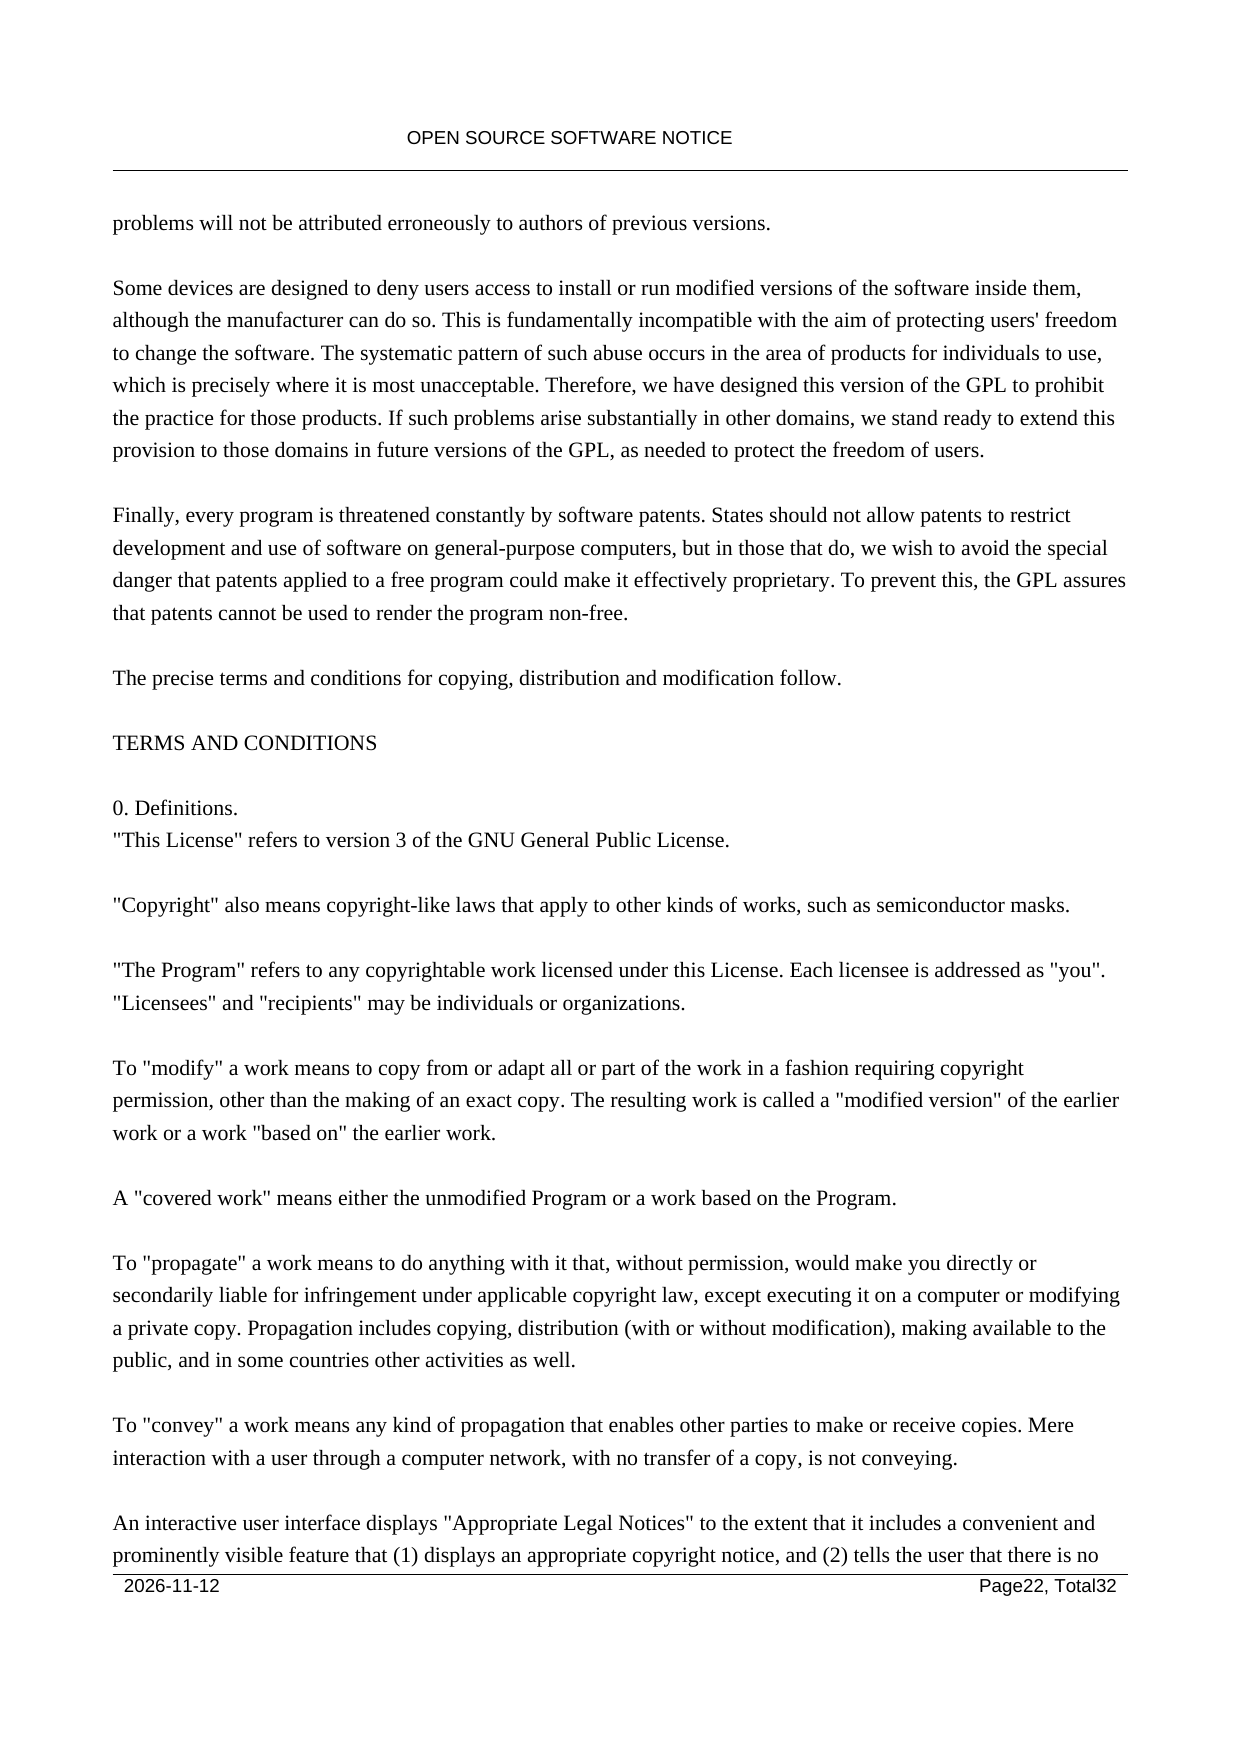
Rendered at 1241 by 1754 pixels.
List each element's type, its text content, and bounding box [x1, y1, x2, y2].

text Finally, every program is threatened constantly by software patents. States should not allow patents to restrict development and use of software on general-purpose computers, but in those that do, we wish to avoid the special danger that patents applied to a free program could make it effectively proprietary. To prevent this, the GPL assures that patents cannot be used to render the program non-free. [112, 499, 1128, 629]
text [112, 1506, 1128, 1571]
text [112, 206, 1128, 239]
text 0. Definitions. [112, 791, 1128, 824]
text To "propagate" a work means to do anything with it that, without permission, would make you directly or secondarily liable for infringement under applicable copyright law, except executing it on a computer or modifying a private copy. Propagation includes copying, distribution (with or without modification), making available to the public, and in some countries other activities as well. [112, 1246, 1128, 1376]
text To "convey" a work means any kind of propagation that enables other parties to make or receive copies. Mere interaction with a user through a computer network, with no transfer of a copy, is not conveying. [112, 1409, 1128, 1474]
text "This License" refers to version 3 of the GNU General Public License. [112, 824, 1128, 856]
text To "modify" a work means to copy from or adapt all or part of the work in a fashion requiring copyright permission, other than the making of an exact copy. The resulting work is called a "modified version" of the earlier work or a work "based on" the earlier work. [112, 1051, 1128, 1149]
text Some devices are designed to deny users access to install or run modified versions of the software inside them, although the manufacturer can do so. This is fundamentally incompatible with the aim of protecting users' freedom to change the software. The systematic pattern of such abuse occurs in the area of products for individuals to use, which is precisely where it is most unacceptable. Therefore, we have designed this version of the GPL to prohibit the practice for those products. If such problems arise substantially in other domains, we stand ready to extend this provision to those domains in future versions of the GPL, as needed to protect the freedom of users. [112, 271, 1128, 466]
text The precise terms and conditions for copying, distribution and modification follow. [112, 661, 1128, 694]
text TERMS AND CONDITIONS [112, 726, 1128, 759]
text "Copyright" also means copyright-like laws that apply to other kinds of works, such as semiconductor masks. [112, 889, 1128, 921]
text A "covered work" means either the unmodified Program or a work based on the Program. [112, 1181, 1128, 1214]
text "The Program" refers to any copyrightable work licensed under this License. Each licensee is addressed as "you". "Licensees" and "recipients" may be individuals or organizations. [112, 954, 1128, 1019]
